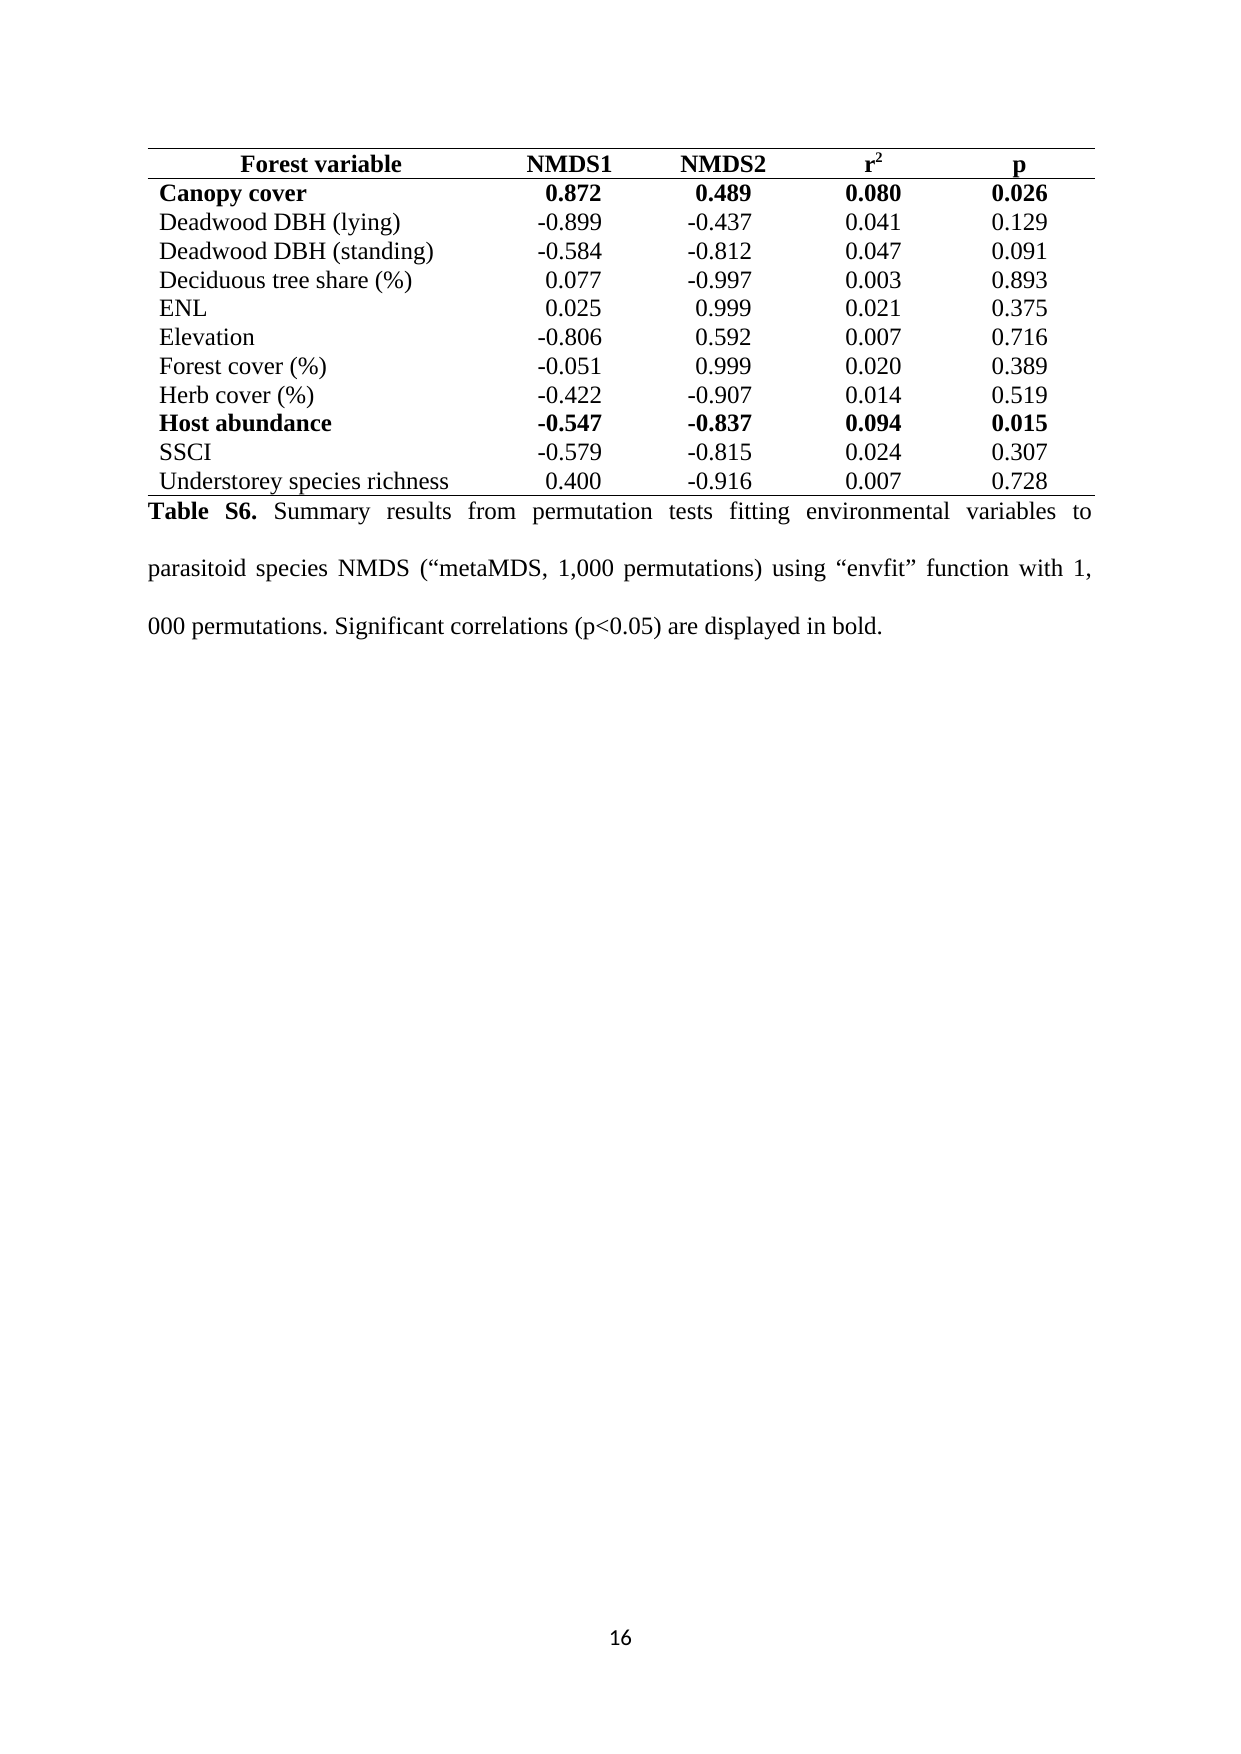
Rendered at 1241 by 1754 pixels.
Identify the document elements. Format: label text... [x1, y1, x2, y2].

table_cell Deadwood DBH (lying) [148, 207, 494, 236]
table_cell 0.999 [645, 351, 794, 380]
table_cell Elevation [148, 322, 494, 351]
table_cell 0.015 [945, 409, 1094, 437]
table_cell 0.893 [945, 265, 1094, 293]
table_cell 0.024 [795, 437, 944, 466]
table_cell -0.812 [645, 236, 794, 265]
table_cell 0.007 [795, 466, 944, 495]
table_cell 0.003 [795, 265, 944, 293]
table_cell Herb cover (%) [148, 380, 494, 408]
table_cell -0.815 [645, 437, 794, 466]
table_cell ENL [148, 294, 494, 322]
table_cell 0.007 [795, 322, 944, 351]
table_cell -0.547 [494, 409, 644, 437]
table_cell 0.025 [494, 294, 644, 322]
table_header NMDS1 [494, 149, 644, 177]
table_cell 0.020 [795, 351, 944, 380]
table_cell -0.806 [494, 322, 644, 351]
table_header NMDS2 [645, 149, 794, 177]
table_header p [945, 149, 1094, 177]
table_cell 0.021 [795, 294, 944, 322]
table_cell 0.091 [945, 236, 1094, 265]
table_cell 0.129 [945, 207, 1094, 236]
table_cell 0.400 [494, 466, 644, 495]
table_cell 0.389 [945, 351, 1094, 380]
table_header Forest variable [148, 149, 494, 177]
table_cell Host abundance [148, 409, 494, 437]
table_cell 0.047 [795, 236, 944, 265]
table_cell -0.422 [494, 380, 644, 408]
table_cell -0.579 [494, 437, 644, 466]
table_cell Canopy cover [148, 179, 494, 207]
table_cell 0.077 [494, 265, 644, 293]
table_cell 0.999 [645, 294, 794, 322]
table_cell 0.489 [645, 179, 794, 207]
table_cell 0.041 [795, 207, 944, 236]
table_cell 0.716 [945, 322, 1094, 351]
table_cell Forest cover (%) [148, 351, 494, 380]
table_cell SSCI [148, 437, 494, 466]
table_cell 0.519 [945, 380, 1094, 408]
table_cell Understorey species richness [148, 466, 494, 495]
table_cell -0.916 [645, 466, 794, 495]
table_cell -0.837 [645, 409, 794, 437]
table_cell 0.872 [494, 179, 644, 207]
table_cell 0.094 [795, 409, 944, 437]
table_cell -0.907 [645, 380, 794, 408]
text Table S6. Summary results from permutation tests fitting environmental variables to parasitoid species NMDS (“metaMDS, 1,000 permutations) using “envfit” function with 1, 000 permutations. Significant correlations (p<0.05) are displayed in bold. [148, 496, 1093, 639]
table_cell -0.899 [494, 207, 644, 236]
table_cell -0.584 [494, 236, 644, 265]
table_cell Deadwood DBH (standing) [148, 236, 494, 265]
table_cell 0.080 [795, 179, 944, 207]
table_cell -0.051 [494, 351, 644, 380]
table_cell 0.014 [795, 380, 944, 408]
table_cell 0.026 [945, 179, 1094, 207]
table_cell 0.307 [945, 437, 1094, 466]
table_cell 0.728 [945, 466, 1094, 495]
table_cell 0.592 [645, 322, 794, 351]
table_cell 0.375 [945, 294, 1094, 322]
table_cell -0.437 [645, 207, 794, 236]
table_cell -0.997 [645, 265, 794, 293]
table_cell Deciduous tree share (%) [148, 265, 494, 293]
table_header r2 [795, 149, 944, 177]
